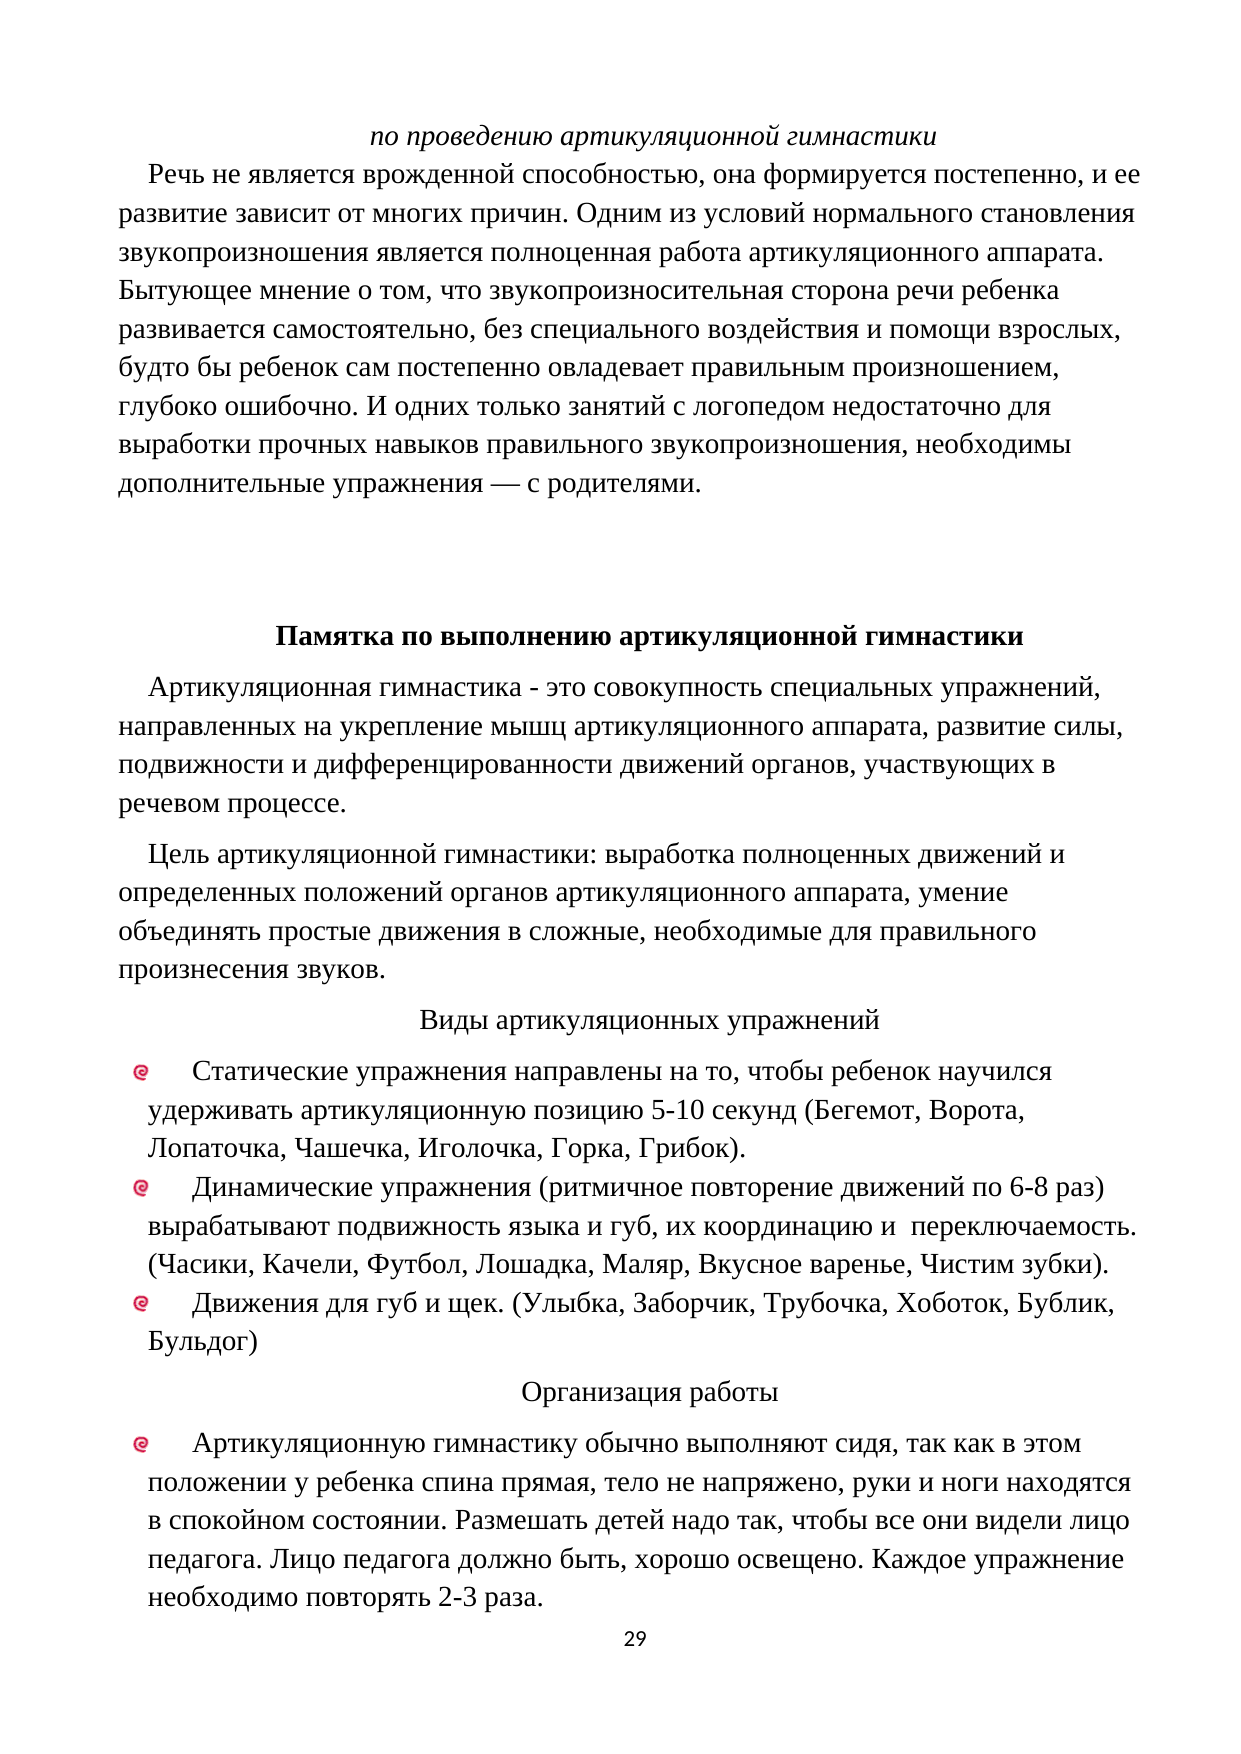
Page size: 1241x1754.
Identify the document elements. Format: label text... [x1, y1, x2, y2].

text Виды артикуляционных упражнений [118, 1002, 1152, 1036]
text по проведению артикуляционной гимнастики [118, 118, 1152, 152]
list Динамические упражнения (ритмичное повторение движений по 6-8 раз) вырабатывают подвижность языка и губ, их координацию и переключаемость. (Часики, Качели, Футбол, Лошадка, Маляр, Вкусное варенье, Чистим зубки). [133, 1169, 1152, 1280]
picture [133, 1436, 150, 1453]
text Цель артикуляционной гимнастики: выработка полноценных движений и определенных положений органов артикуляционного аппарата, умение объединять простые движения в сложные, необходимые для правильного произнесения звуков. [118, 836, 1152, 985]
picture [133, 1064, 150, 1081]
picture [133, 1295, 150, 1312]
list Артикуляционную гимнастику обычно выполняют сидя, так как в этом положении у ребенка спина прямая, тело не напряжено, руки и ноги находятся в спокойном состоянии. Размешать детей надо так, чтобы все они видели лицо педагога. Лицо педагога должно быть, хорошо освещено. Каждое упражнение необходимо повторять 2-3 раза. [133, 1425, 1152, 1613]
list Статические упражнения направлены на то, чтобы ребенок научился удерживать артикуляционную позицию 5-10 секунд (Бегемот, Ворота, Лопаточка, Чашечка, Иголочка, Горка, Грибок). [133, 1053, 1152, 1164]
text Памятка по выполнению артикуляционной гимнастики [118, 618, 1152, 652]
picture [133, 1179, 150, 1197]
text Артикуляционная гимнастика - это совокупность специальных упражнений, направленных на укрепление мышц артикуляционного аппарата, развитие силы, подвижности и дифференцированности движений органов, участвующих в речевом процессе. [118, 669, 1152, 818]
list Движения для губ и щек. (Улыбка, Заборчик, Трубочка, Хоботок, Бублик, Бульдог) [133, 1285, 1152, 1357]
text Организация работы [118, 1374, 1152, 1408]
text Речь не является врожденной способностью, она формируется постепенно, и ее развитие зависит от многих причин. Одним из условий нормального становления звукопроизношения является полноценная работа артикуляционного аппарата. Бытующее мнение о том, что звукопроизносительная сторона речи ребенка развивается самостоятельно, без специального воздействия и помощи взрослых, будто бы ребенок сам постепенно овладевает правильным произношением, глубоко ошибочно. И одних только занятий с логопедом недостаточно для выработки прочных навыков правильного звукопроизношения, необходимы дополнительные упражнения — с родителями. [118, 157, 1152, 498]
